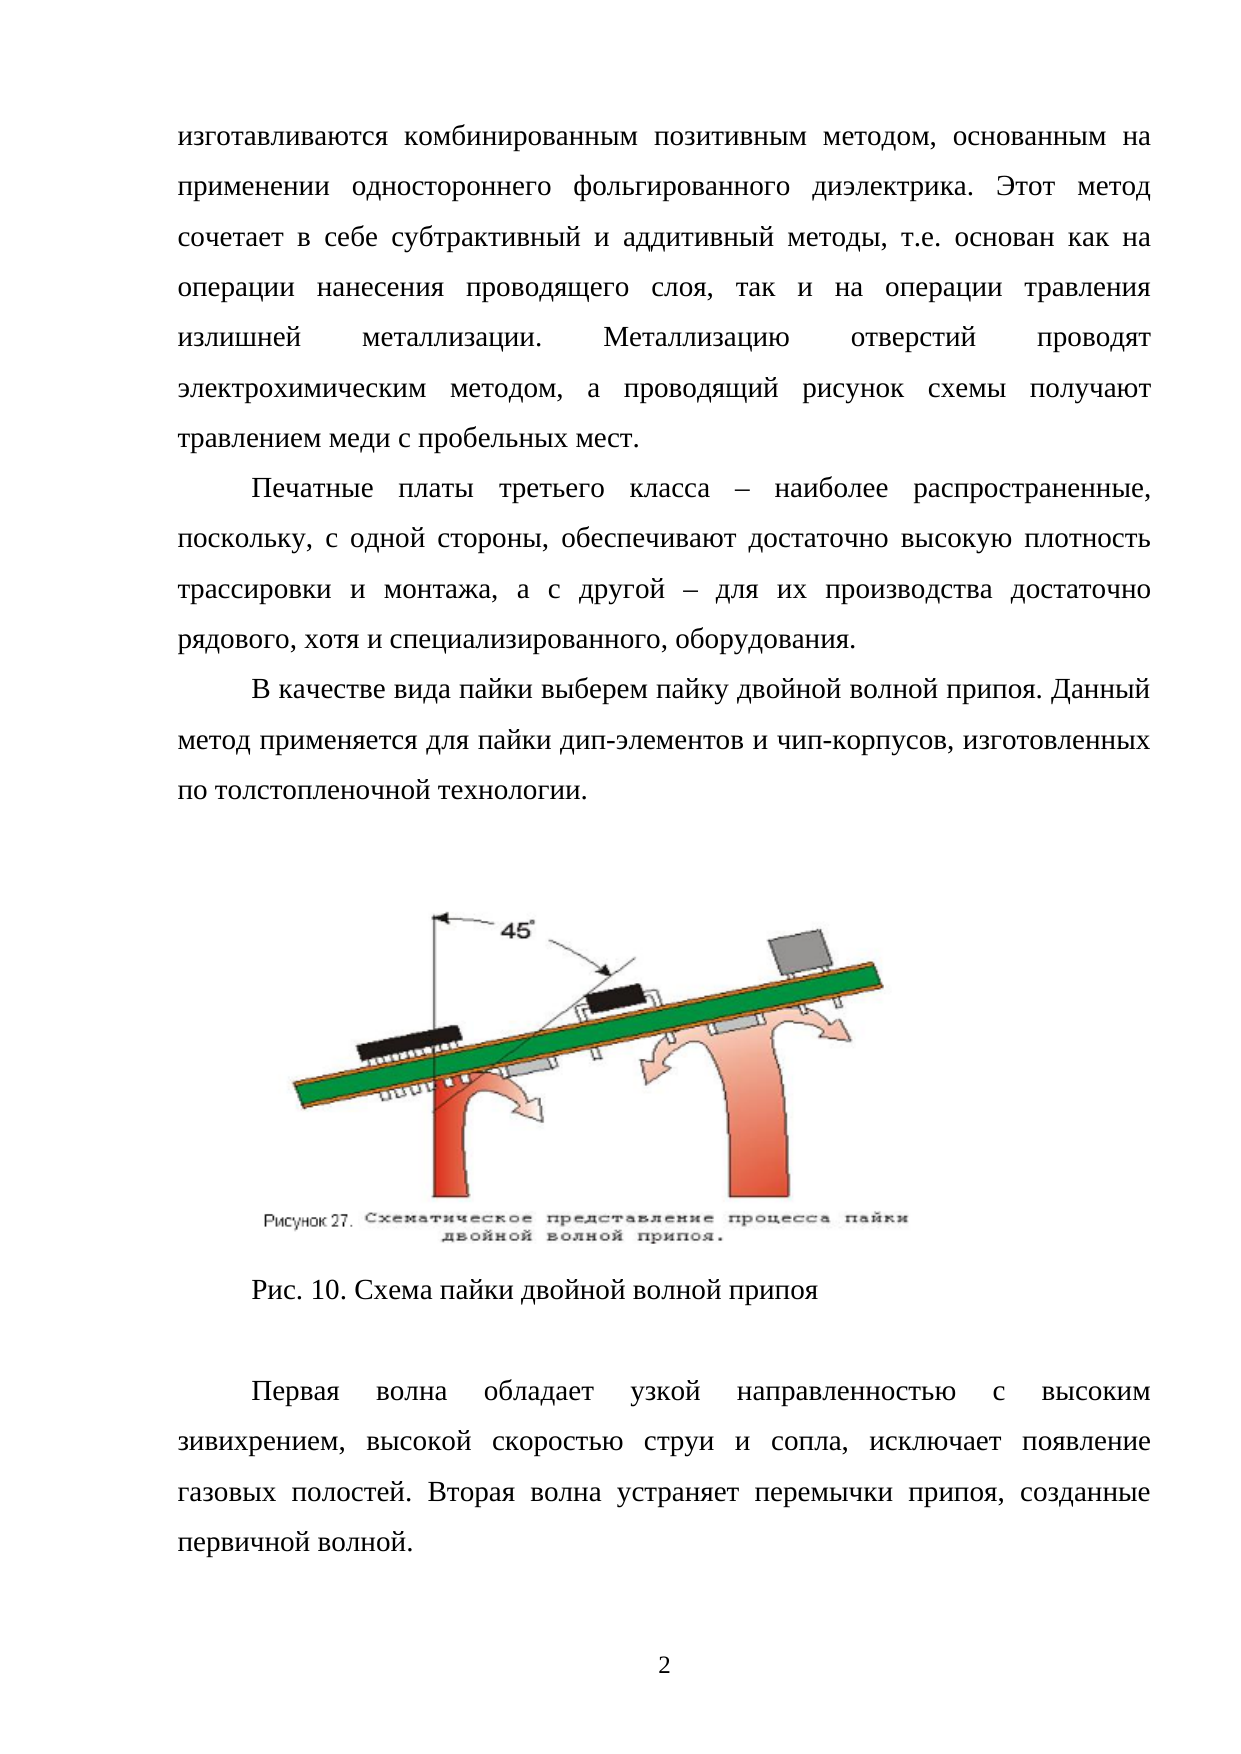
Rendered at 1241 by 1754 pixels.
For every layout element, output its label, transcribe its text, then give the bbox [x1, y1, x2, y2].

picture [251, 872, 937, 1261]
text Рис. 10. Схема пайки двойной волной припоя [177, 1272, 1152, 1306]
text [177, 118, 1152, 453]
text Печатные платы третьего класса – наиболее распространенные, поскольку, с одной стороны, обеспечивают достаточно высокую плотность трассировки и монтажа, а с другой – для их производства достаточно рядового, хотя и специализированного, оборудования. [177, 470, 1152, 655]
text В качестве вида пайки выберем пайку двойной волной припоя. Данный метод применяется для пайки дип-элементов и чип-корпусов, изготовленных по толстопленочной технологии. [177, 672, 1152, 806]
text Первая волна обладает узкой направленностью с высоким зивихрением, высокой скоростью струи и сопла, исключает появление газовых полостей. Вторая волна устраняет перемычки припоя, созданные первичной волной. [177, 1373, 1152, 1557]
